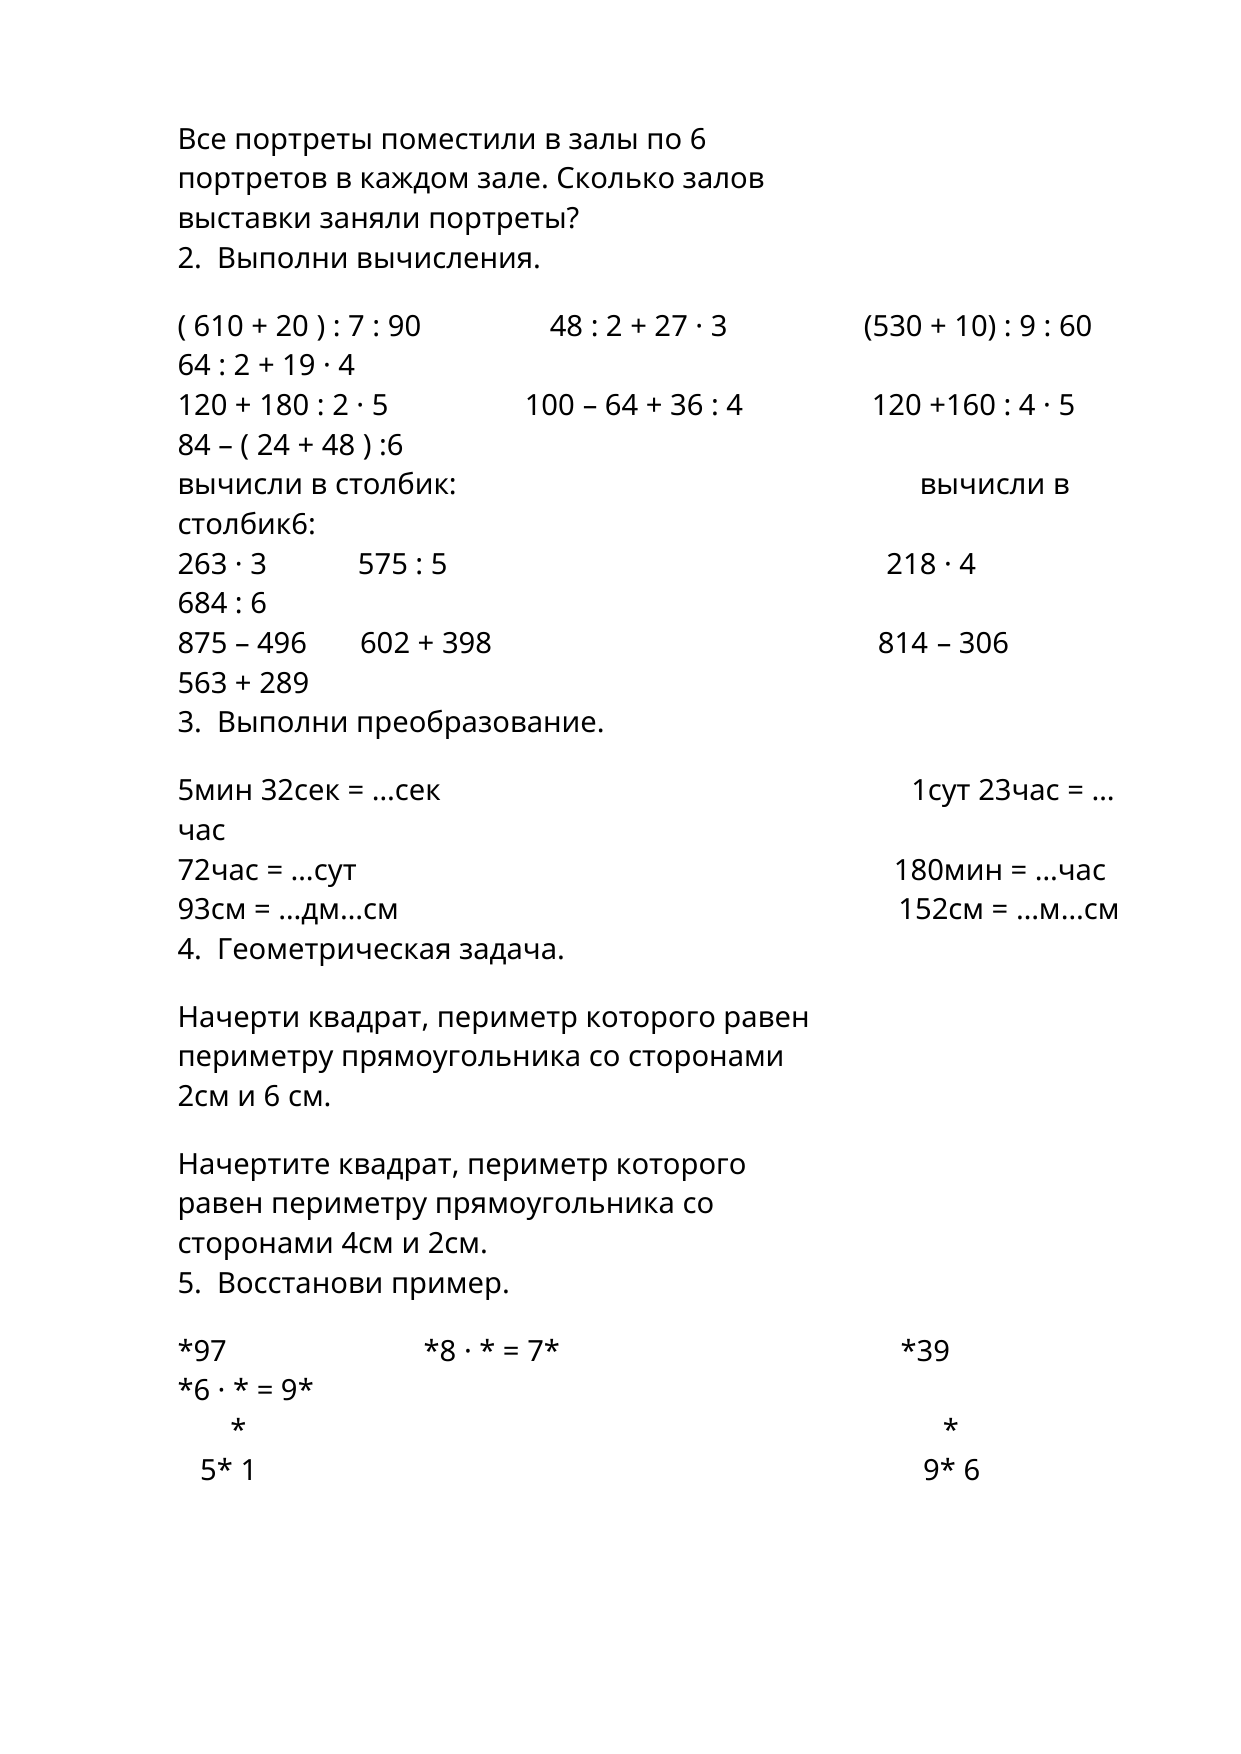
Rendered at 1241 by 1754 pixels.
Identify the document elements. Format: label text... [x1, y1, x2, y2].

text Начертите квадрат, периметр которого [177, 1143, 1152, 1183]
text 2. Выполни вычисления. [177, 237, 1152, 277]
text вычисли в столбик: вычисли в столбик6: [177, 464, 1152, 543]
text Начерти квадрат, периметр которого равен [177, 996, 1152, 1036]
text выставки заняли портреты? [177, 197, 1152, 237]
text 120 + 180 : 2 · 5 100 – 64 + 36 : 4 120 +160 : 4 · 5 84 – ( 24 + 48 ) :6 [177, 384, 1152, 464]
text 5. Восстанови пример. [177, 1262, 1152, 1302]
text сторонами 4см и 2см. [177, 1222, 1152, 1262]
text равен периметру прямоугольника со [177, 1183, 1152, 1222]
text 4. Геометрическая задача. [177, 928, 1152, 968]
text портретов в каждом зале. Сколько залов [177, 158, 1152, 197]
text 93см = …дм…см 152см = …м…см [177, 888, 1152, 928]
text периметру прямоугольника со сторонами [177, 1036, 1152, 1075]
text * * [177, 1409, 1152, 1449]
text ( 610 + 20 ) : 7 : 90 48 : 2 + 27 · 3 (530 + 10) : 9 : 60 64 : 2 + 19 · 4 [177, 305, 1152, 384]
text 3. Выполни преобразование. [177, 702, 1152, 741]
text 2см и 6 см. [177, 1075, 1152, 1115]
text 72час = …сут 180мин = …час [177, 849, 1152, 888]
text *97 *8 · * = 7* *39 *6 · * = 9* [177, 1330, 1152, 1409]
text Все портреты поместили в залы по 6 [177, 118, 1152, 158]
text 5мин 32сек = …сек 1сут 23час = …час [177, 769, 1152, 849]
text 875 – 496 602 + 398 814 – 306 563 + 289 [177, 622, 1152, 702]
text 263 · 3 575 : 5 218 · 4 684 : 6 [177, 543, 1152, 622]
text 5* 1 9* 6 [177, 1449, 1152, 1488]
